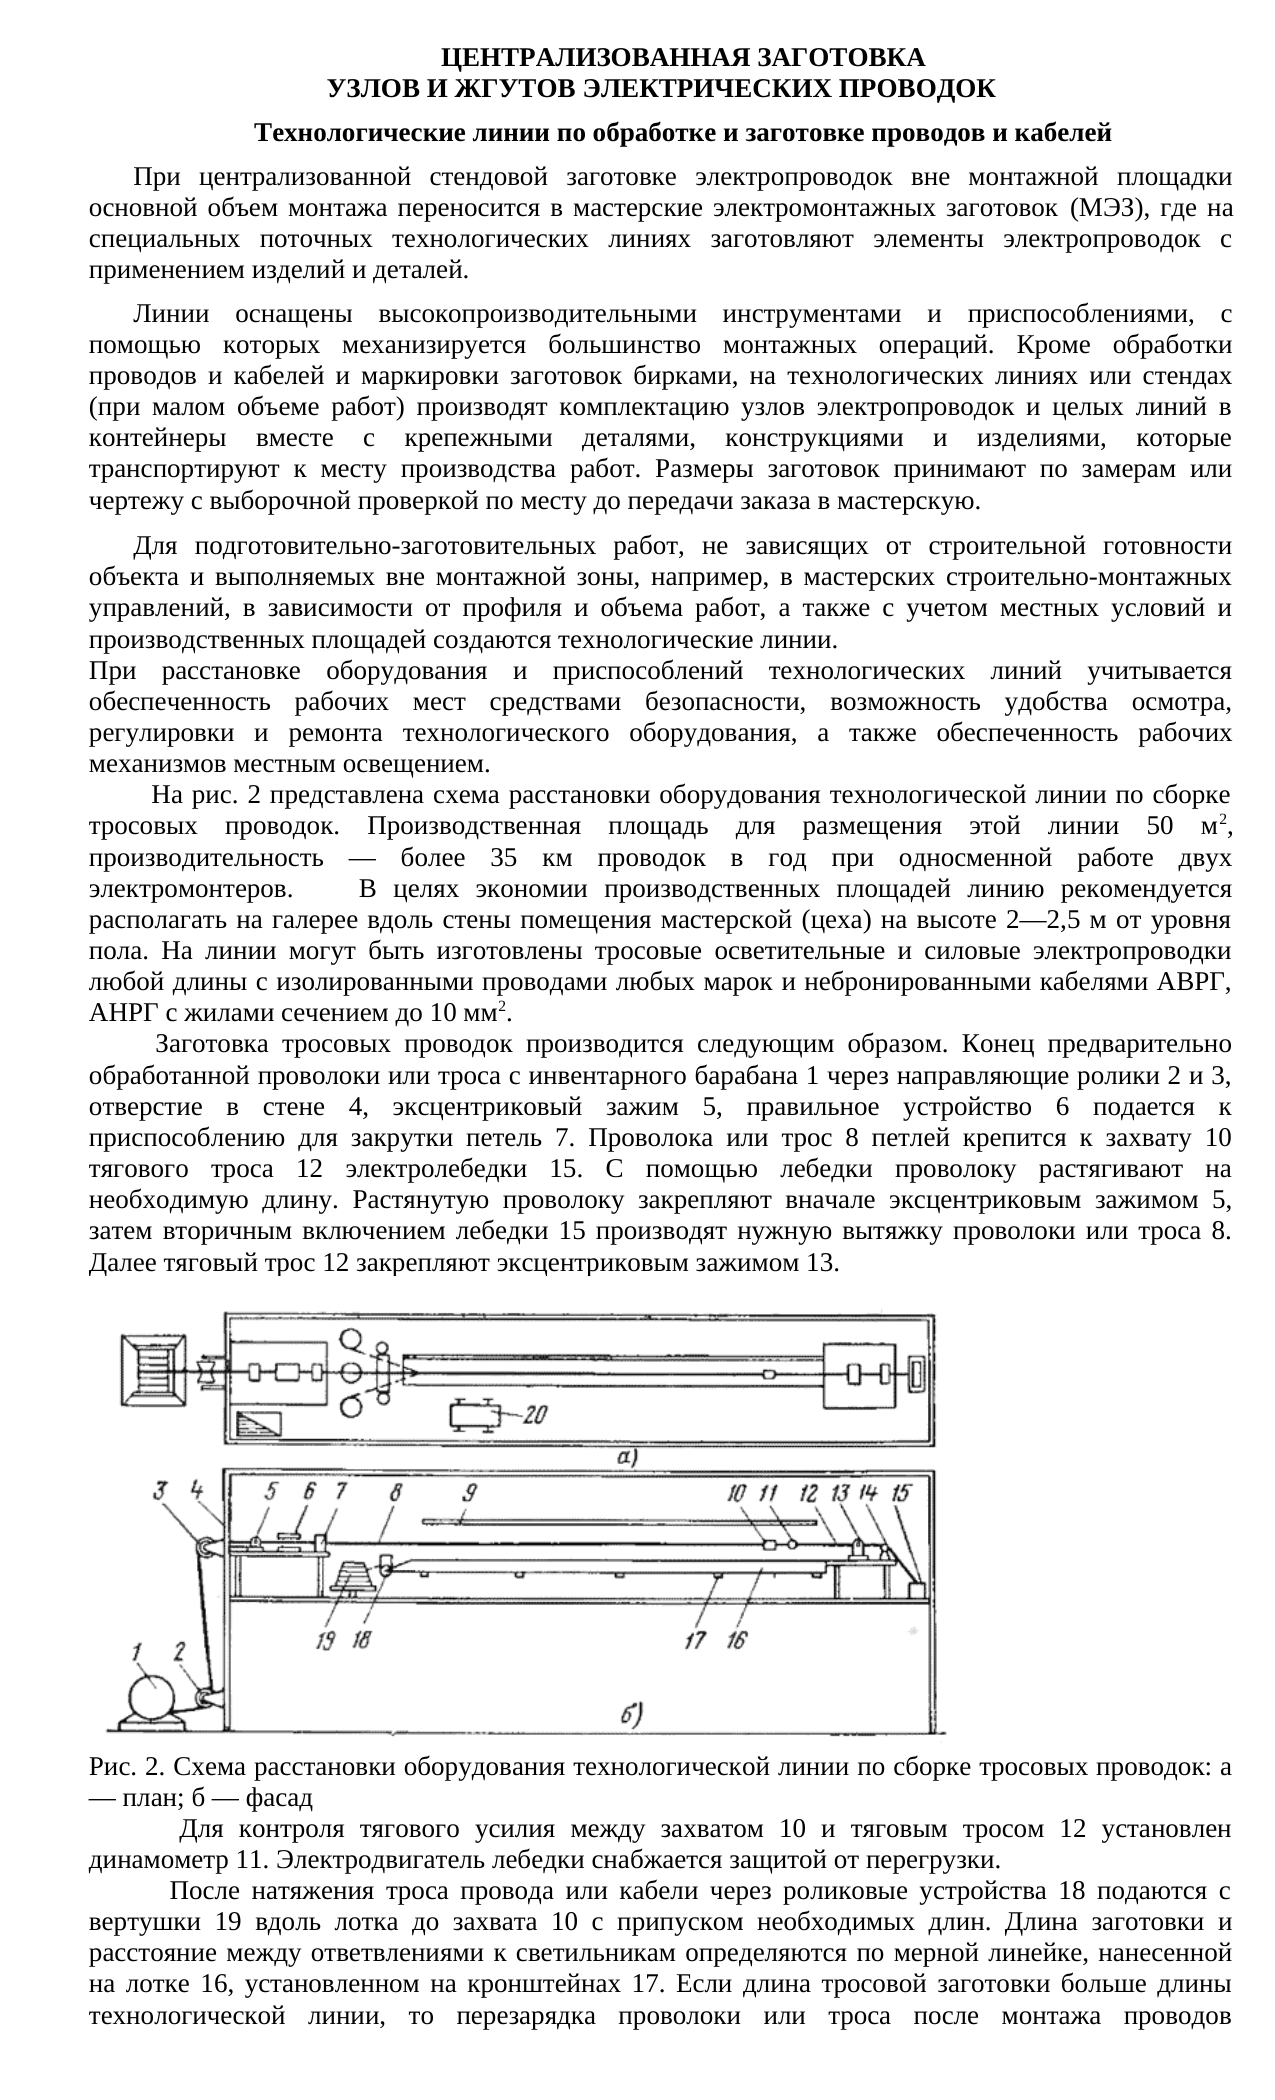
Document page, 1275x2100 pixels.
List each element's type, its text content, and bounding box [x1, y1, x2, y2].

text При централизованной стендовой заготовке электропроводок вне монтажной площадки основной объем монтажа переносится в мастерские электромонтажных заготовок (МЭЗ), где на специальных поточных технологических линиях заготовляют элементы электропроводок с применением изделий и деталей. [89, 160, 1234, 284]
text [89, 1277, 1234, 2030]
text Для подготовительно-заготовительных работ, не зависящих от строительной готовности объекта и выполняемых вне монтажной зоны, например, в мастерских строительно-монтажных управлений, в зависимости от профиля и объема работ, а также с учетом местных условий и производственных площадей создаются технологические линии. При расстановке оборудования и приспособлений технологических линий учитывается обеспеченность рабочих мест средствами безопасности, возможность удобства осмотра, регулировки и ремонта технологического оборудования, а также обеспеченность рабочих механизмов местным освещением. На рис. 2 представлена схема расстановки оборудования технологической линии по сборке тросовых проводок. Производственная площадь для размещения этой линии 50 м2, производительность — более 35 км проводок в год при односменной работе двух электромонтеров. В целях экономии производственных площадей линию рекомендуется располагать на галерее вдоль стены помещения мастерской (цеха) на высоте 2—2,5 м от уровня пола. На линии могут быть изготовлены тросовые осветительные и силовые электропроводки любой длины с изолированными проводами любых марок и небронированными кабелями АВРГ, АНРГ с жилами сечением до 10 мм2. Заготовка тросовых проводок производится следующим образом. Конец предварительно обработанной проволоки или троса с инвентарного барабана 1 через направляющие ролики 2 и 3, отверстие в стене 4, эксцентриковый зажим 5, правильное устройство 6 подается к приспособлению для закрутки петель 7. Проволока или трос 8 петлей крепится к захвату 10 тягового троса 12 электролебедки 15. С помощью лебедки проволоку растягивают на необходимую длину. Растянутую проволоку закрепляют вначале эксцентриковым зажимом 5, затем вторичным включением лебедки 15 производят нужную вытяжку проволоки или троса 8. Далее тяговый трос 12 закрепляют эксцентриковым зажимом 13. [89, 529, 1234, 1277]
text ЦЕНТРАЛИЗОВАННАЯ ЗАГОТОВКА УЗЛОВ И ЖГУТОВ электрических ПРОВОДОК [89, 41, 1234, 104]
text Линии оснащены высокопроизводительными инструментами и приспособлениями, с помощью которых механизируется большинство монтажных операций. Кроме обработки проводов и кабелей и маркировки заготовок бирками, на технологических линиях или стендах (при малом объеме работ) производят комплектацию узлов электропроводок и целых линий в контейнеры вместе с крепежными деталями, конструкциями и изделиями, которые транспортируют к месту производства работ. Размеры заготовок принимают по замерам или чертежу с выборочной проверкой по месту до передачи заказа в мастерскую. [89, 297, 1234, 515]
text Технологические линии по обработке и заготовке проводов и кабелей [89, 116, 1234, 147]
picture [88, 1276, 952, 1750]
